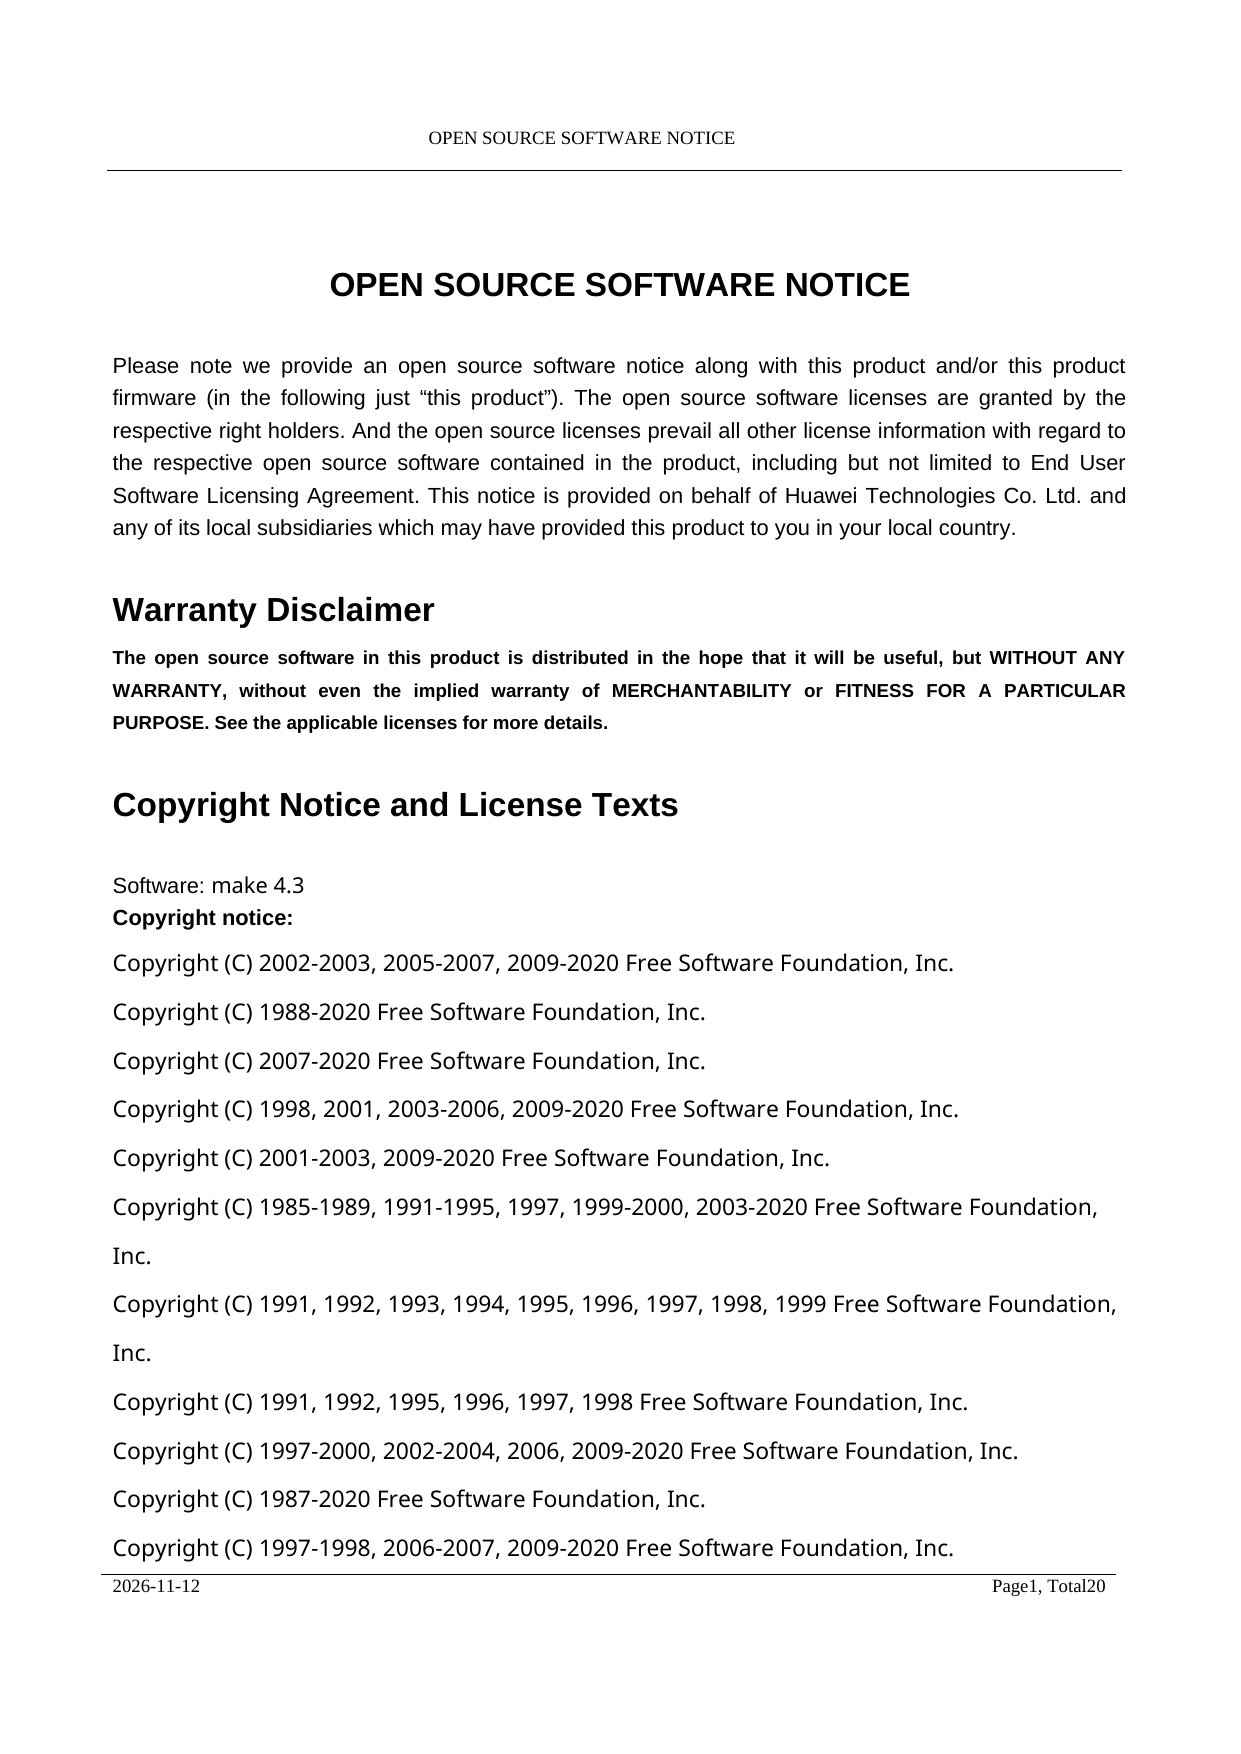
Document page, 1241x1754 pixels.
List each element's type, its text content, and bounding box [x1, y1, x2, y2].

text The open source software in this product is distributed in the hope that it will be useful, but WITHOUT ANY WARRANTY, without even the implied warranty of MERCHANTABILITY or FITNESS FOR A PARTICULAR PURPOSE. See the applicable licenses for more details. [112, 641, 1128, 739]
text Please note we provide an open source software notice along with this product and/or this product firmware (in the following just “this product”). The open source software licenses are granted by the respective right holders. And the open source licenses prevail all other license information with regard to the respective open source software contained in the product, including but not limited to End User Software Licensing Agreement. This notice is provided on behalf of Huawei Technologies Co. Ltd. and any of its local subsidiaries which may have provided this product to you in your local country. [112, 349, 1128, 544]
text Warranty Disclaimer [112, 576, 1128, 641]
text Copyright Notice and License Texts [112, 771, 1128, 836]
text Copyright notice: [112, 901, 1128, 934]
text Software: make 4.3 [112, 869, 1128, 901]
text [112, 947, 1128, 1564]
text OPEN SOURCE SOFTWARE NOTICE [112, 251, 1128, 316]
